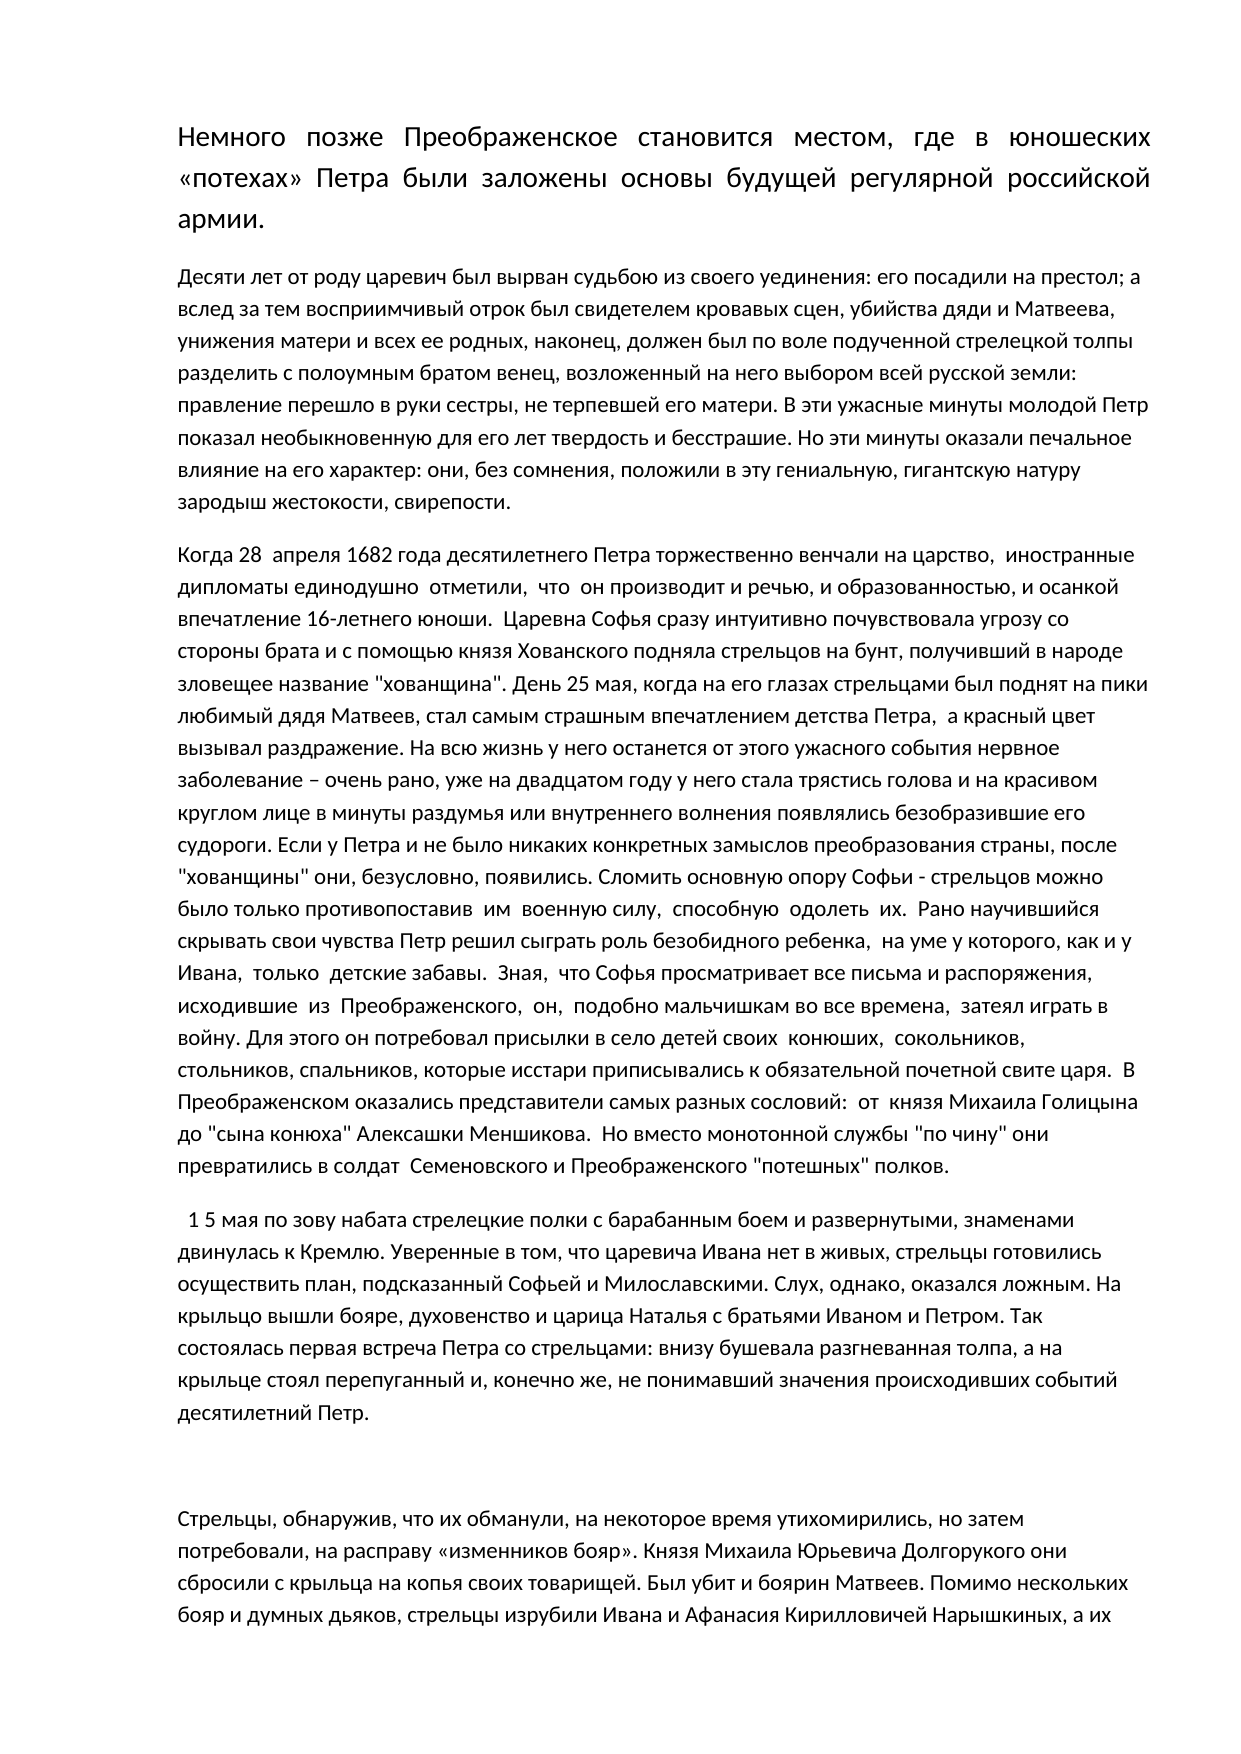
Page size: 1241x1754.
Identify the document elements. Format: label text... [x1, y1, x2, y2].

text Немного позже Преображенское становится местом, где в юношеских «потехах» Петра были заложены основы будущей регулярной российской армии. [177, 118, 1152, 236]
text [177, 1504, 1152, 1628]
text Когда 28 апреля 1682 года десятилетнего Петра торжественно венчали на царство, иностранные дипломаты единодушно отметили, что он производит и речью, и образованностью, и осанкой впечатление 16-летнего юноши. Царевна Софья сразу интуитивно почувствовала угрозу со стороны брата и с помощью князя Хованского подняла стрельцов на бунт, получивший в народе зловещее название "хованщина". День 25 мая, когда на его глазах стрельцами был поднят на пики любимый дядя Матвеев, стал самым страшным впечатлением детства Петра, а красный цвет вызывал раздражение. На всю жизнь у него останется от этого ужасного события нервное заболевание – очень рано, уже на двадцатом году у него стала трястись голова и на красивом круглом лице в минуты раздумья или внутреннего волнения появлялись безобразившие его судороги. Если у Петра и не было никаких конкретных замыслов преобразования страны, после "хованщины" они, безусловно, появились. Сломить основную опору Софьи - стрельцов можно было только противопоставив им военную силу, способную одолеть их. Рано научившийся скрывать свои чувства Петр решил сыграть роль безобидного ребенка, на уме у которого, как и у Ивана, только детские забавы. Зная, что Софья просматривает все письма и распоряжения, исходившие из Преображенского, он, подобно мальчишкам во все времена, затеял играть в войну. Для этого он потребовал присылки в село детей своих конюших, сокольников, стольников, спальников, которые исстари приписывались к обязательной почетной свите царя. В Преображенском оказались представители самых разных сословий: от князя Михаила Голицына до "сына конюха" Алексашки Меншикова. Но вместо монотонной службы "по чину" они превратились в солдат Семеновского и Преображенского "потешных" полков. [177, 540, 1152, 1180]
text 1 5 мая по зову набата стрелецкие полки с барабанным боем и развернутыми, знаменами двинулась к Кремлю. Уверенные в том, что царевича Ивана нет в живых, стрельцы готовились осуществить план, подсказанный Софьей и Милославскими. Слух, однако, оказался ложным. На крыльцо вышли бояре, духовенство и царица Наталья с братьями Иваном и Петром. Так состоялась первая встреча Петра со стрельцами: внизу бушевала разгневанная толпа, а на крыльце стоял перепуганный и, конечно же, не понимавший значения происходивших событий десятилетний Петр. [177, 1205, 1152, 1426]
text Десяти лет от роду царевич был вырван судьбою из своего уединения: его посадили на престол; а вслед за тем восприимчивый отрок был свидетелем кровавых сцен, убийства дяди и Матвеева, унижения матери и всех ее родных, наконец, должен был по воле подученной стрелецкой толпы разделить с полоумным братом венец, возложенный на него выбором всей русской земли: правление перешло в руки сестры, не терпевшей его матери. В эти ужасные минуты молодой Петр показал необыкновенную для его лет твердость и бесстрашие. Но эти минуты оказали печальное влияние на его характер: они, без сомнения, положили в эту гениальную, гигантскую натуру зародыш жестокости, свирепости. [177, 262, 1152, 515]
